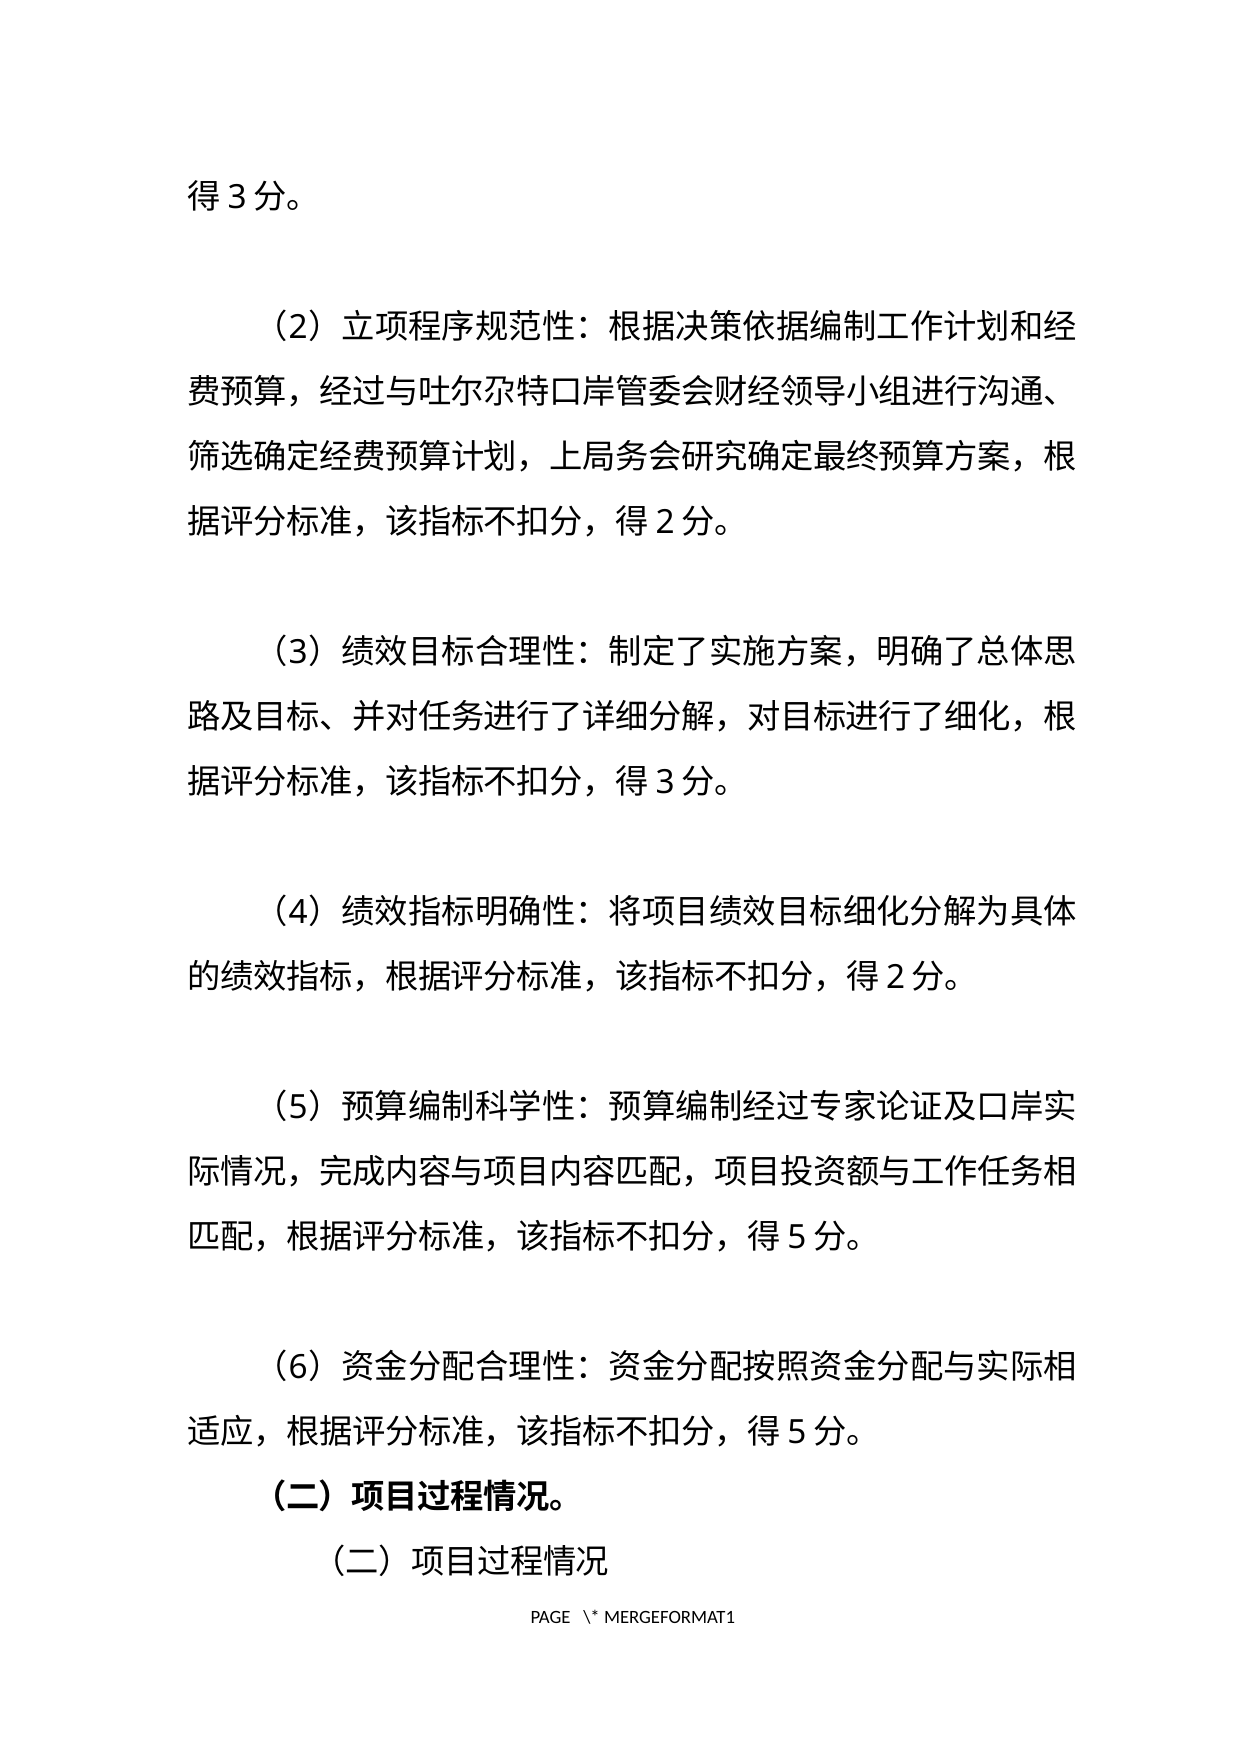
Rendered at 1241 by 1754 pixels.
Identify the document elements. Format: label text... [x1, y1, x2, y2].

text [187, 162, 1078, 1462]
text （二）项目过程情况。 [187, 1462, 1078, 1527]
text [187, 1527, 1078, 1592]
